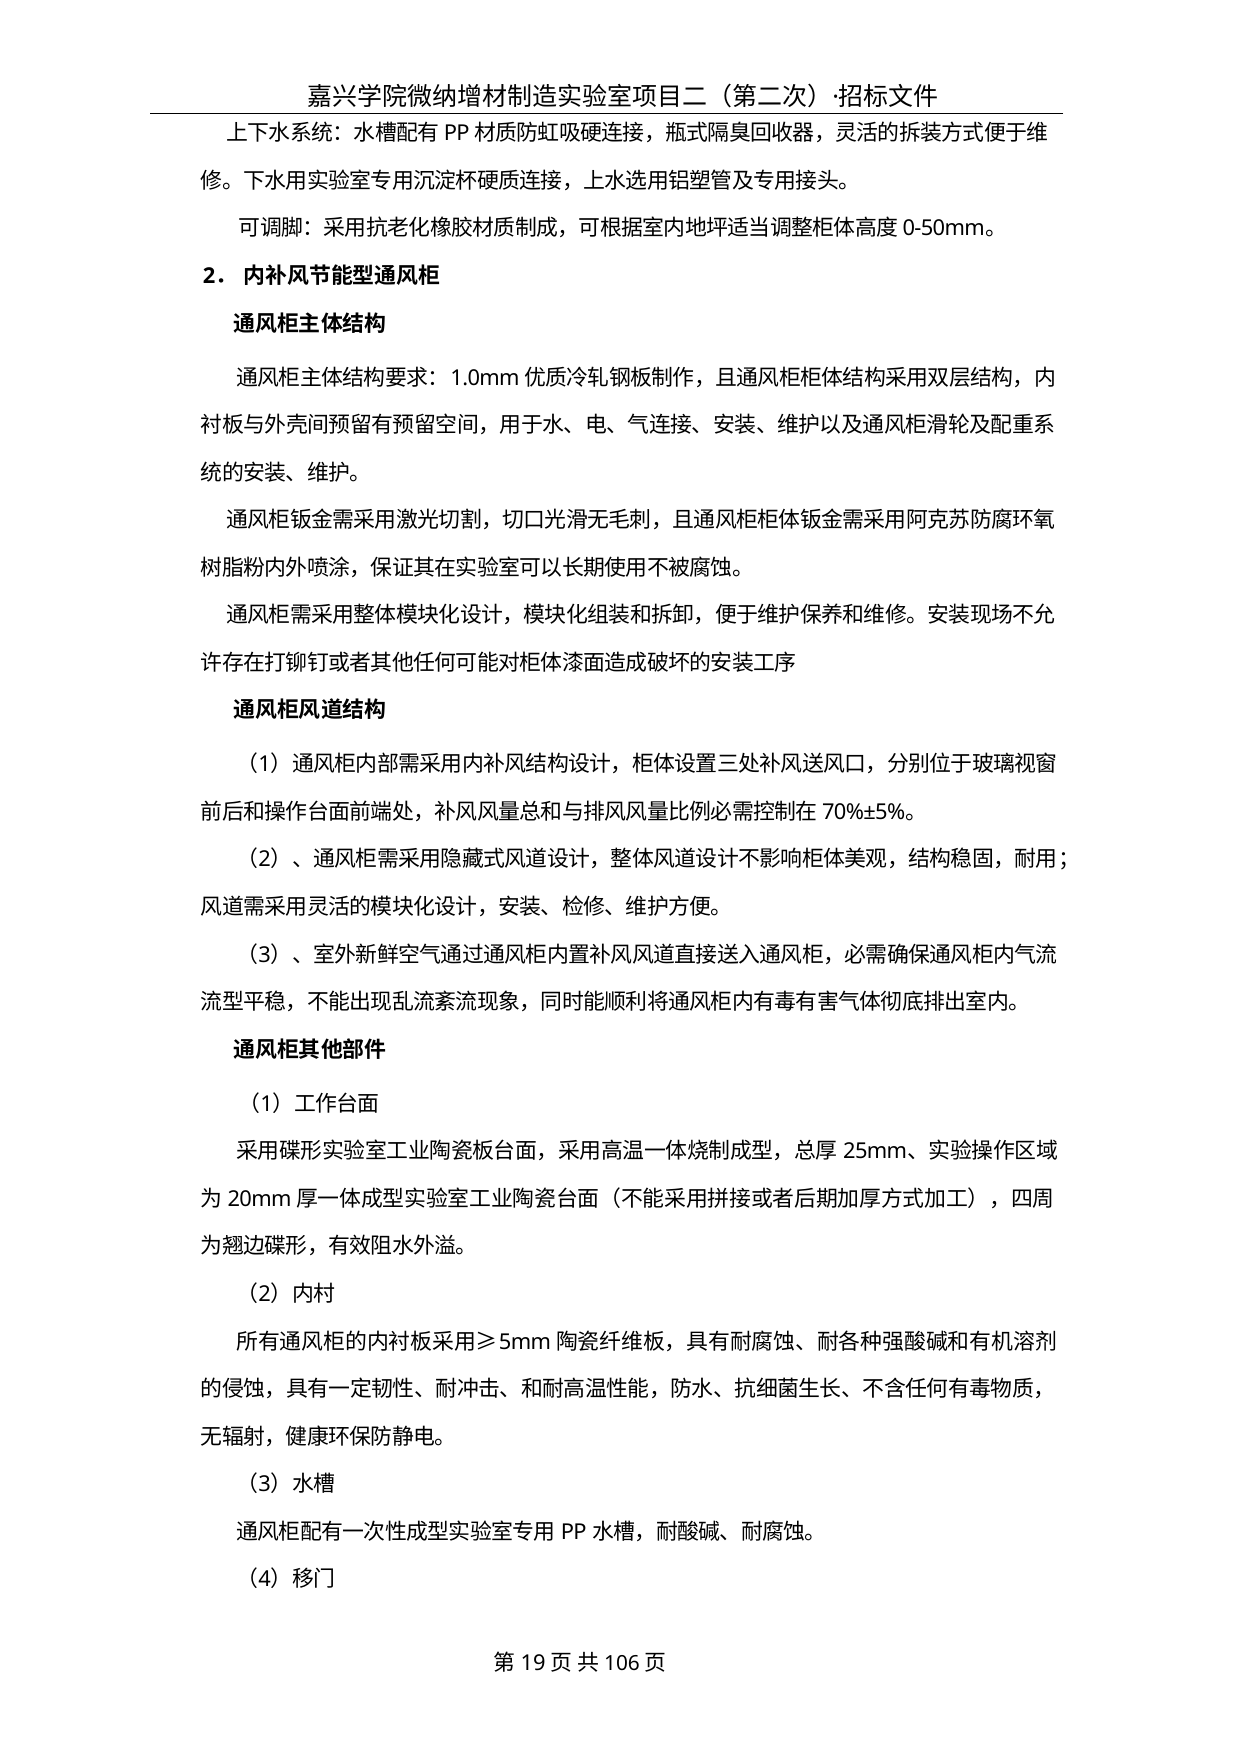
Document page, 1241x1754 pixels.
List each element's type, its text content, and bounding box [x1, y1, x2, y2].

text （2）、通风柜需采用隐藏式风道设计，整体风道设计不影响柜体美观，结构稳固，耐用；风道需采用灵活的模块化设计，安装、检修、维护方便。 [201, 841, 1058, 921]
text 通风柜钣金需采用激光切割，切口光滑无毛刺，且通风柜柜体钣金需采用阿克苏防腐环氧树脂粉内外喷涂，保证其在实验室可以长期使用不被腐蚀。 [201, 502, 1058, 581]
text 上下水系统：水槽配有PP材质防虹吸硬连接，瓶式隔臭回收器，灵活的拆装方式便于维修。下水用实验室专用沉淀杯硬质连接，上水选用铝塑管及专用接头。 [201, 115, 1063, 194]
text （2）内村 [201, 1276, 1058, 1308]
text 可调脚：采用抗老化橡胶材质制成，可根据室内地坪适当调整柜体高度0-50mm。 [200, 210, 1063, 242]
text （1）工作台面 [201, 1086, 1058, 1117]
text （3）水槽 [201, 1466, 1058, 1498]
text （1）通风柜内部需采用内补风结构设计，柜体设置三处补风送风口，分别位于玻璃视窗前后和操作台面前端处，补风风量总和与排风风量比例必需控制在70%±5%。 [201, 746, 1058, 826]
text （4）移门 [201, 1561, 1058, 1593]
text 通风柜配有一次性成型实验室专用 PP 水槽，耐酸碱、耐腐蚀。 [201, 1514, 1058, 1546]
text 通风柜其他部件 [194, 1032, 1063, 1068]
text 通风柜主体结构 [194, 306, 1063, 342]
list 内补风节能型通风柜 [203, 258, 1058, 290]
text 通风柜主体结构要求：1.0mm优质冷轧钢板制作，且通风柜柜体结构采用双层结构，内衬板与外壳间预留有预留空间，用于水、电、气连接、安装、维护以及通风柜滑轮及配重系统的安装、维护。 [201, 359, 1058, 486]
text 采用碟形实验室工业陶瓷板台面，采用高温一体烧制成型，总厚25mm、实验操作区域为20mm厚一体成型实验室工业陶瓷台面（不能采用拼接或者后期加厚方式加工），四周为翘边碟形，有效阻水外溢。 [201, 1133, 1058, 1260]
text 通风柜风道结构 [194, 692, 1063, 728]
text （3）、室外新鲜空气通过通风柜内置补风风道直接送入通风柜，必需确保通风柜内气流流型平稳，不能出现乱流紊流现象，同时能顺利将通风柜内有毒有害气体彻底排出室内。 [201, 937, 1058, 1016]
text 所有通风柜的内衬板采用≥5mm陶瓷纤维板，具有耐腐蚀、耐各种强酸碱和有机溶剂的侵蚀，具有一定韧性、耐冲击、和耐高温性能，防水、抗细菌生长、不含任何有毒物质，无辐射，健康环保防静电。 [201, 1324, 1058, 1450]
text 通风柜需采用整体模块化设计，模块化组装和拆卸，便于维护保养和维修。安装现场不允许存在打铆钉或者其他任何可能对柜体漆面造成破坏的安装工序 [201, 597, 1058, 676]
